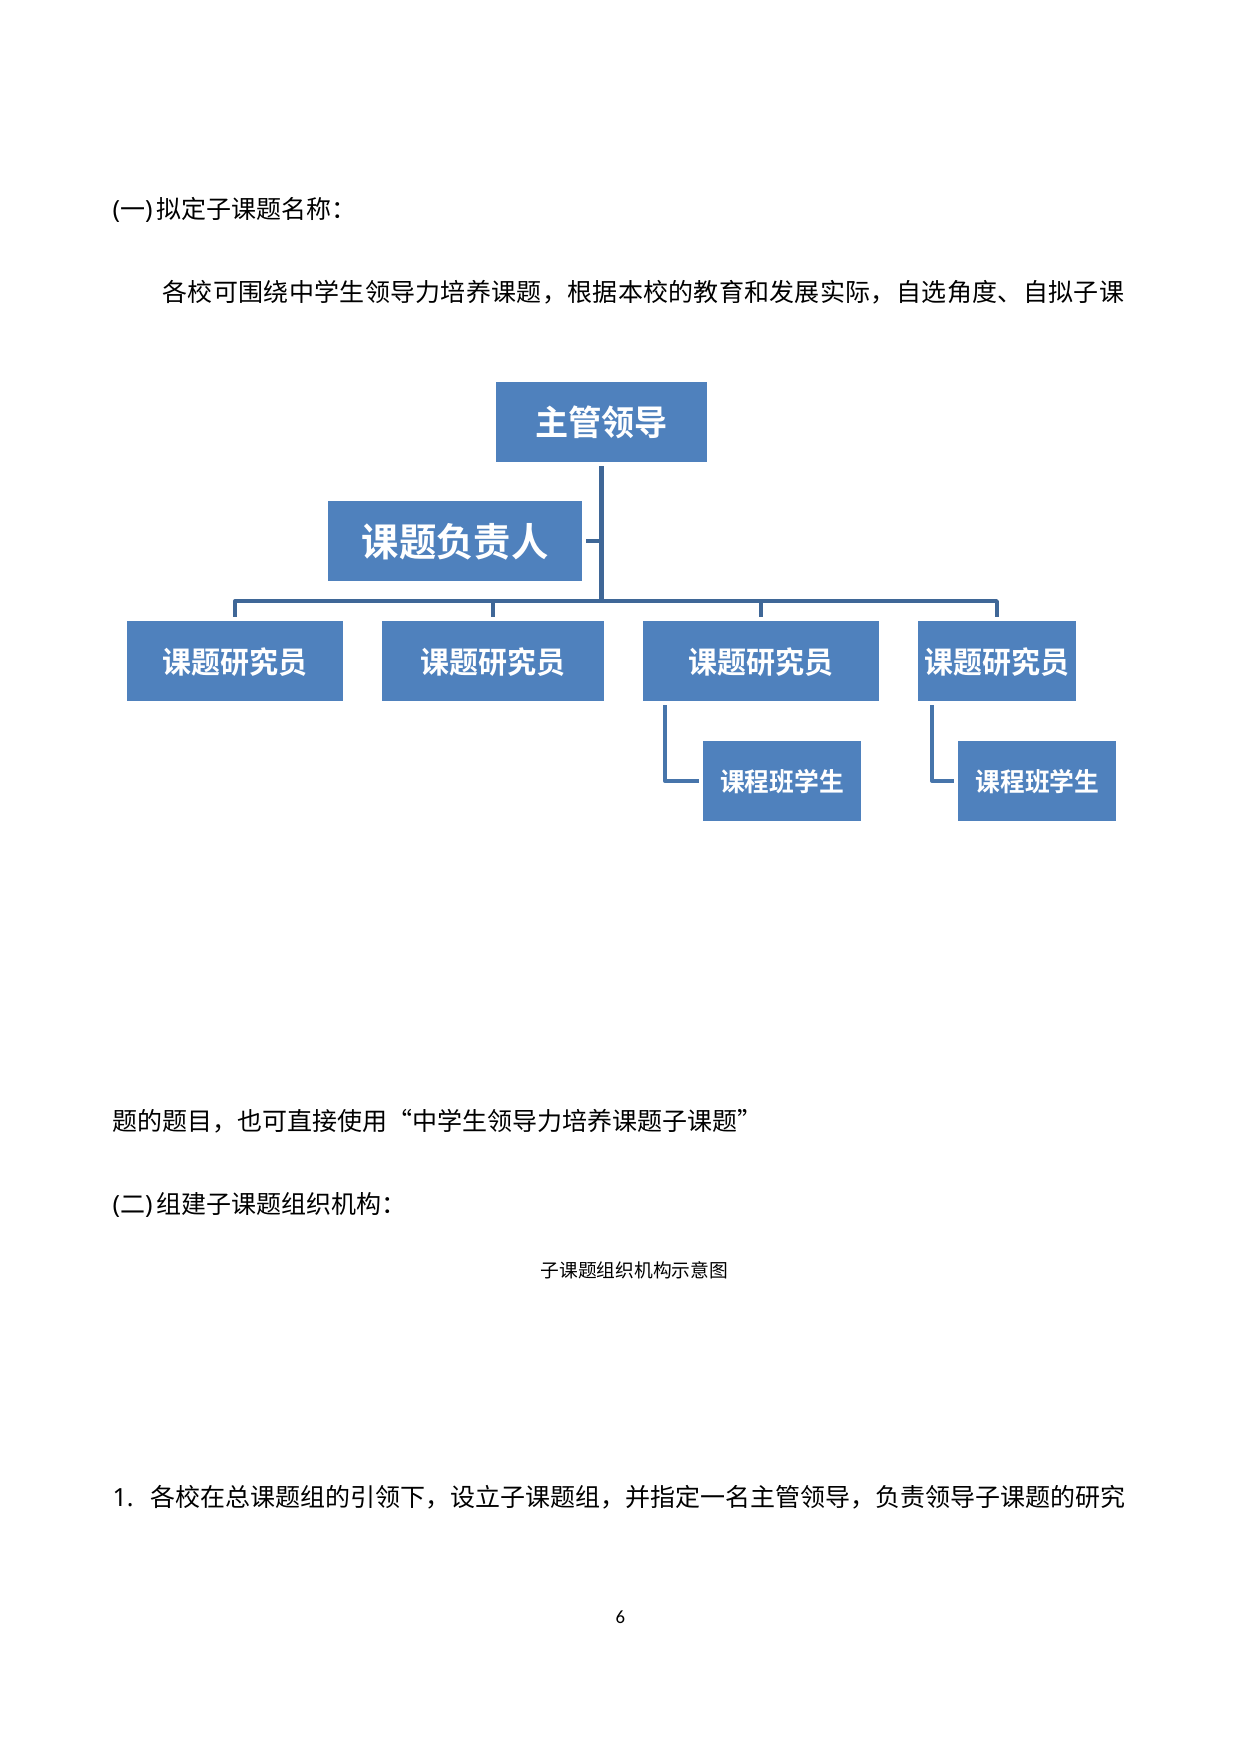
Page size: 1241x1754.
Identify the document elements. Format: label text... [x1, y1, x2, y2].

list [112, 1463, 1128, 1528]
list 拟定子课题名称： [112, 175, 1128, 240]
text 各校可围绕中学生领导力培养课题，根据本校的教育和发展实际，自选角度、自拟子课题的题目，也可直接使用“中学生领导力培养课题子课题” [112, 258, 1128, 1152]
list 组建子课题组织机构： [112, 1170, 1128, 1235]
text 子课题组织机构示意图 [112, 1253, 1128, 1286]
